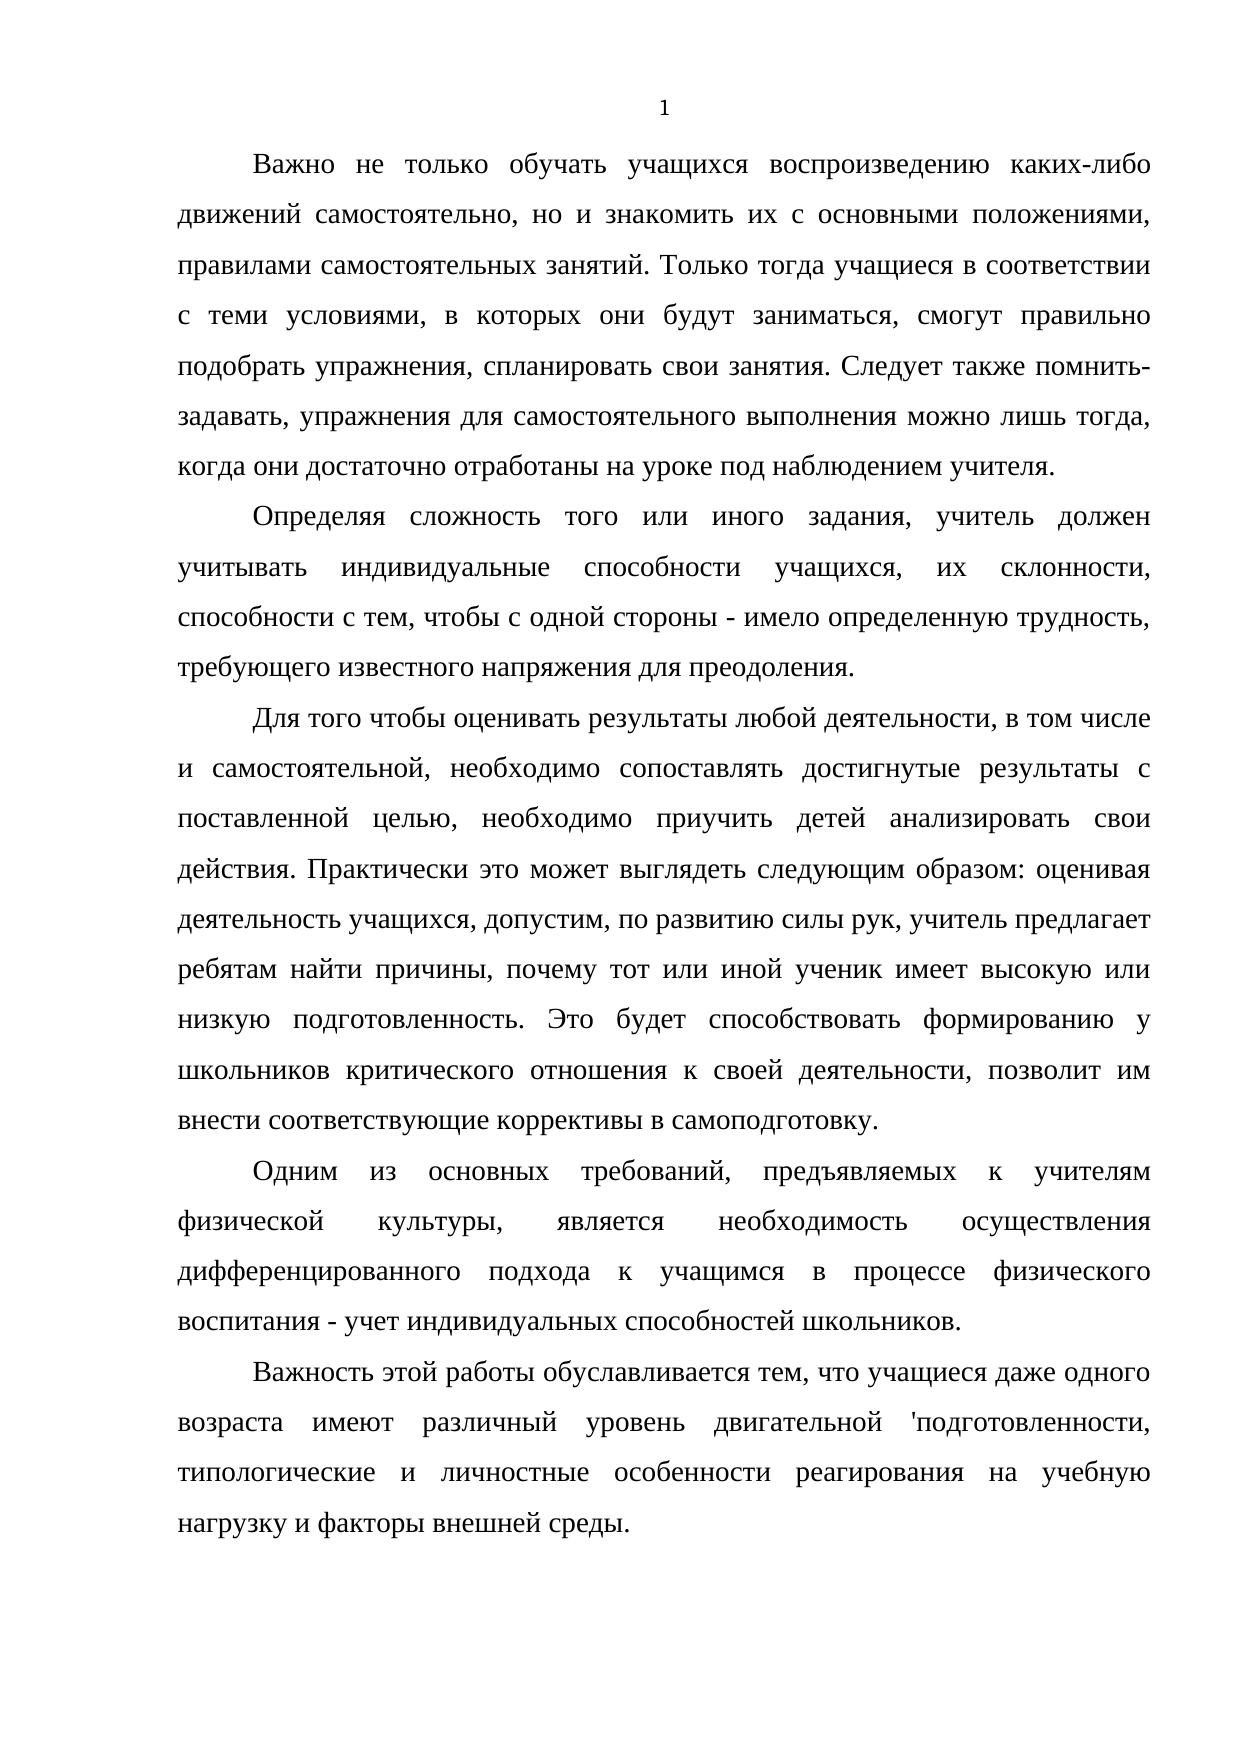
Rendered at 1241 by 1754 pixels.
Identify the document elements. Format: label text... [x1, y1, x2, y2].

text Определяя сложность того или иного задания, учитель должен учитывать индивидуальные способности учащихся, их склонности, способности с тем, чтобы с одной стороны - имело определенную трудность, требующего известного напряжения для преодоления. [177, 498, 1152, 683]
text Важно не только обучать учащихся воспроизведению каких-либо движений самостоятельно, но и знакомить их с основными положениями, правилами самостоятельных занятий. Только тогда учащиеся в соответствии с теми условиями, в которых они будут заниматься, смогут правильно подобрать упражнения, спланировать свои занятия. Следует также помнить-задавать, упражнения для самостоятельного выполнения можно лишь тогда, когда они достаточно отработаны на уроке под наблюдением учителя. [177, 146, 1152, 482]
text Одним из основных требований, предъявляемых к учителям физической культуры, является необходимость осуществления дифференцированного подхода к учащимся в процессе физического воспитания - учет индивидуальных способностей школьников. [177, 1153, 1152, 1337]
text Важность этой работы обуславливается тем, что учащиеся даже одного возраста имеют различный уровень двигательной 'подготовленности, типологические и личностные особенности реагирования на учебную нагрузку и факторы внешней среды. [177, 1354, 1152, 1538]
text Для того чтобы оценивать результаты любой деятельности, в том числе и самостоятельной, необходимо сопоставлять достигнутые результаты с поставленной целью, необходимо приучить детей анализировать свои действия. Практически это может выглядеть следующим образом: оценивая деятельность учащихся, допустим, по развитию силы рук, учитель предлагает ребятам найти причины, почему тот или иной ученик имеет высокую или низкую подготовленность. Это будет способствовать формированию у школьников критического отношения к своей деятельности, позволит им внести соответствующие коррективы в самоподготовку. [177, 700, 1152, 1136]
